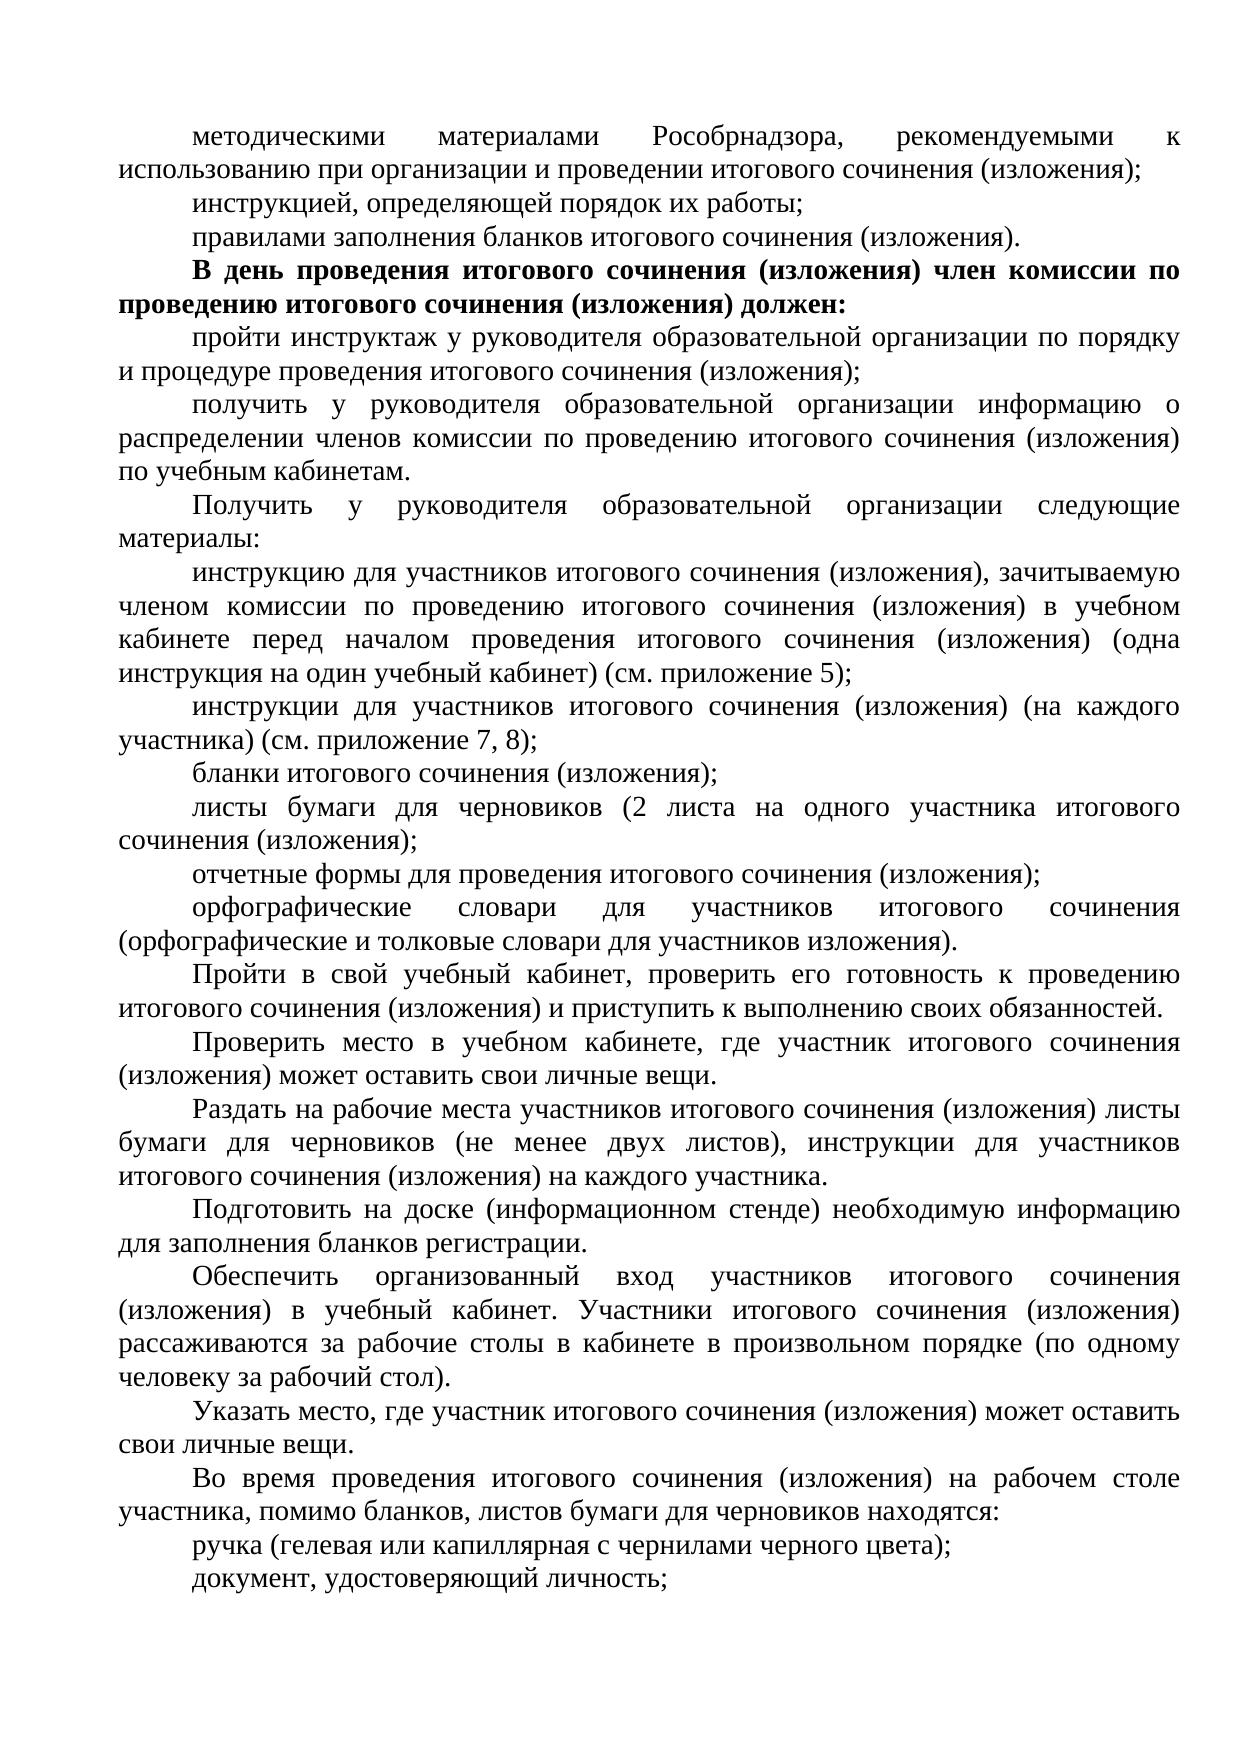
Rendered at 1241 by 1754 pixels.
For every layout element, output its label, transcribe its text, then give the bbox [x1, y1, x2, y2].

text инструкцией, определяющей порядок их работы; [118, 185, 1181, 219]
text Получить у руководителя образовательной организации следующие материалы: [118, 487, 1181, 554]
text документ, удостоверяющий личность; [118, 1560, 1181, 1594]
text получить у руководителя образовательной организации информацию о распределении членов комиссии по проведению итогового сочинения (изложения) по учебным кабинетам. [118, 386, 1181, 487]
text Раздать на рабочие места участников итогового сочинения (изложения) листы бумаги для черновиков (не менее двух листов), инструкции для участников итогового сочинения (изложения) на каждого участника. [118, 1091, 1181, 1191]
text инструкции для участников итогового сочинения (изложения) (на каждого участника) (см. приложение 7, 8); [118, 688, 1181, 755]
text Подготовить на доске (информационном стенде) необходимую информацию для заполнения бланков регистрации. [118, 1191, 1181, 1258]
text орфографические словари для участников итогового сочинения (орфографические и толковые словари для участников изложения). [118, 889, 1181, 957]
text Проверить место в учебном кабинете, где участник итогового сочинения (изложения) может оставить свои личные вещи. [118, 1024, 1181, 1091]
text Обеспечить организованный вход участников итогового сочинения (изложения) в учебный кабинет. Участники итогового сочинения (изложения) рассаживаются за рабочие столы в кабинете в произвольном порядке (по одному человеку за рабочий стол). [118, 1258, 1181, 1393]
text инструкцию для участников итогового сочинения (изложения), зачитываемую членом комиссии по проведению итогового сочинения (изложения) в учебном кабинете перед началом проведения итогового сочинения (изложения) (одна инструкция на один учебный кабинет) (см. приложение 5); [118, 554, 1181, 688]
text правилами заполнения бланков итогового сочинения (изложения). [118, 219, 1181, 252]
text листы бумаги для черновиков (2 листа на одного участника итогового сочинения (изложения); [118, 789, 1181, 856]
text Указать место, где участник итогового сочинения (изложения) может оставить свои личные вещи. [118, 1393, 1181, 1460]
text В день проведения итогового сочинения (изложения) член комиссии по проведению итогового сочинения (изложения) должен: [118, 252, 1181, 319]
text ручка (гелевая или капиллярная с чернилами черного цвета); [118, 1527, 1181, 1560]
text бланки итогового сочинения (изложения); [118, 755, 1181, 789]
text пройти инструктаж у руководителя образовательной организации по порядку и процедуре проведения итогового сочинения (изложения); [118, 319, 1181, 386]
text методическими материалами Рособрнадзора, рекомендуемыми к использованию при организации и проведении итогового сочинения (изложения); [118, 118, 1181, 185]
text отчетные формы для проведения итогового сочинения (изложения); [118, 856, 1181, 889]
text Во время проведения итогового сочинения (изложения) на рабочем столе участника, помимо бланков, листов бумаги для черновиков находятся: [118, 1460, 1181, 1527]
text Пройти в свой учебный кабинет, проверить его готовность к проведению итогового сочинения (изложения) и приступить к выполнению своих обязанностей. [118, 957, 1181, 1024]
